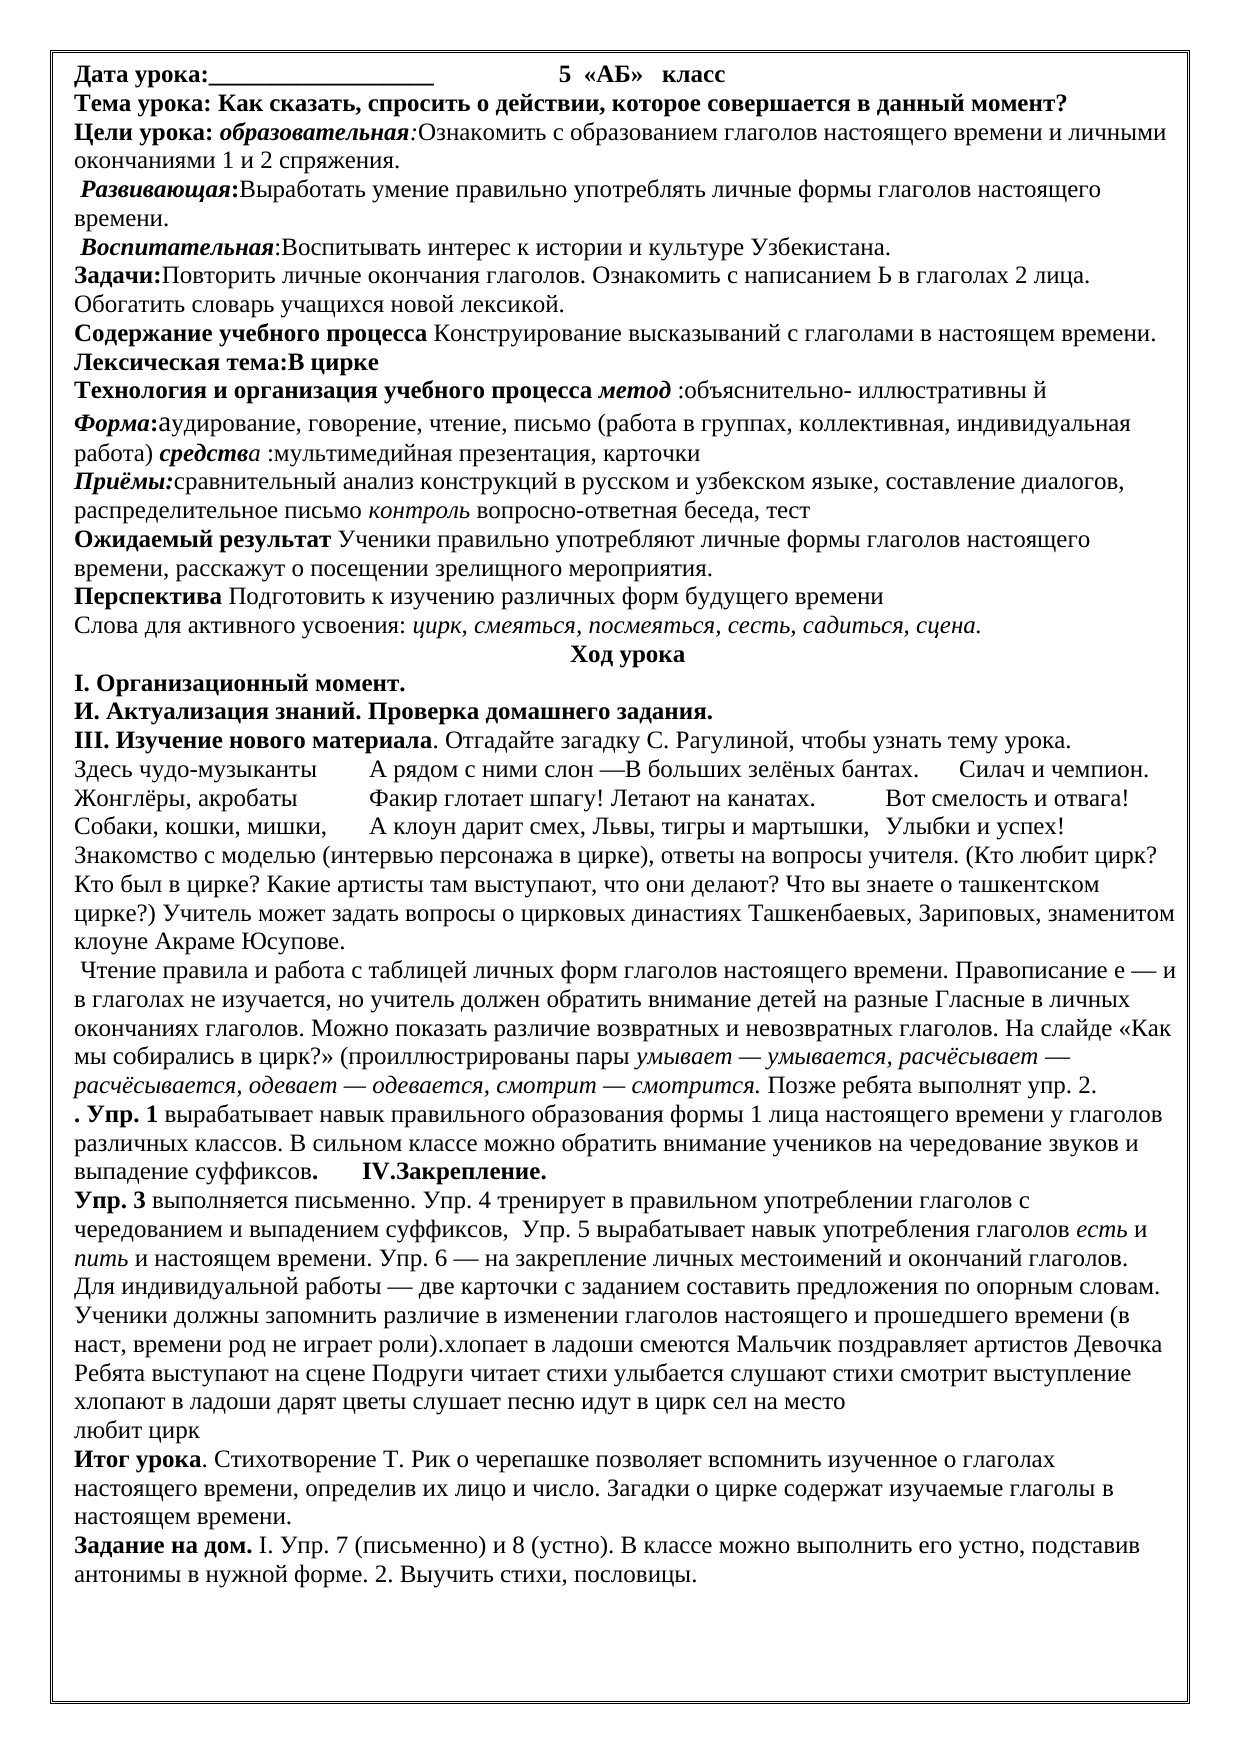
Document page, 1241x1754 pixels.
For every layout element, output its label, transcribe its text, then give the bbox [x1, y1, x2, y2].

text I. Организационный момент. [74, 668, 1181, 696]
text Чтение правила и работа с таблицей личных форм глаголов настоящего времени. Правописание е — и в глаголах не изучается, но учитель должен обратить внимание детей на разные Гласные в личных окончаниях глаголов. Можно показать различие возвратных и невозвратных глаголов. На слайде «Как мы собирались в цирк?» (проиллюстрированы пары умывает — умывается, расчёсывает — расчёсывается, одевает — одевается, смотрит — смотрится. Позже ребята выполнят упр. 2. [74, 955, 1181, 1099]
text Ход урока [74, 639, 1181, 668]
text Собаки, кошки, мишки, А клоун дарит смех, Львы, тигры и мартышки, Улыбки и успех! [74, 811, 1181, 840]
text Дата урока:__________________ 5 «АБ» класс [74, 59, 1181, 88]
text Содержание учебного процесса Конструирование высказываний с глаголами в настоящем времени. Лексическая тема:В цирке [74, 318, 1181, 375]
text Задание на дом. I. Упр. 7 (письменно) и 8 (устно). В классе можно выполнить его устно, подставив антонимы в нужной форме. 2. Выучить стихи, пословицы. [74, 1530, 1181, 1588]
text Итог урока. Стихотворение Т. Рик о черепашке позволяет вспомнить изученное о глаголах настоящего времени, определив их лицо и число. Загадки о цирке содержат изучаемые глаголы в настоящем времени. [74, 1444, 1181, 1530]
text Воспитательная:Воспитывать интерес к истории и культуре Узбекистана. [74, 232, 1181, 260]
text Технология и организация учебного процесса метод :объяснительно- иллюстративны й [74, 375, 1181, 404]
text Жонглёры, акробаты Факир глотает шпагу! Летают на канатах. Вот смелость и отвага! [74, 783, 1181, 811]
text Здесь чудо-музыканты А рядом с ними слон —В больших зелёных бантах. Силач и чемпион. [74, 754, 1181, 783]
text Форма:аудирование, говорение, чтение, письмо (работа в группах, коллективная, индивидуальная работа) средства :мультимедийная презентация, карточки [74, 404, 1181, 466]
text любит цирк [74, 1415, 1181, 1444]
text Приёмы:сравнительный анализ конструкций в русском и узбекском языке, составление диалогов, распределительное письмо контроль вопросно-ответная беседа, тест [74, 466, 1181, 524]
text Перспектива Подготовить к изучению различных форм будущего времени [74, 581, 1181, 610]
text Знакомство с моделью (интервью персонажа в цирке), ответы на вопросы учителя. (Кто любит цирк? Кто был в цирке? Какие артисты там выступают, что они делают? Что вы знаете о ташкентском цирке?) Учитель может задать вопросы о цирковых династиях Ташкенбаевых, Зариповых, знаменитом клоуне Акраме Юсупове. [74, 840, 1181, 955]
text Тема урока: Как сказать, спросить о действии, которое совершается в данный момент? [74, 88, 1181, 117]
text Упр. 3 выполняется письменно. Упр. 4 тренирует в правильном употреблении глаголов с чередованием и выпадением суффиксов, Упр. 5 вырабатывает навык употребления глаголов есть и пить и настоящем времени. Упр. 6 — на закрепление личных местоимений и окончаний глаголов. [74, 1185, 1181, 1271]
text Для индивидуальной работы — две карточки с заданием составить предложения по опорным словам. Ученики должны запомнить различие в изменении глаголов настоящего и прошедшего времени (в наст, времени род не играет роли).хлопает в ладоши смеются Мальчик поздравляет артистов Девочка Ребята выступают на сцене Подруги читает стихи улыбается слушают стихи смотрит выступление хлопают в ладоши дарят цветы слушает песню идут в цирк сел на место [74, 1271, 1181, 1415]
text III. Изучение нового материала. Отгадайте загадку С. Рагулиной, чтобы узнать тему урока. [74, 725, 1181, 754]
text Цели урока: образовательная:Ознакомить с образованием глаголов настоящего времени и личными окончаниями 1 и 2 спряжения. [74, 117, 1181, 174]
text Развивающая:Выработать умение правильно употреблять личные формы глаголов настоящего времени. [74, 174, 1181, 232]
text И. Актуализация знаний. Проверка домашнего задания. [74, 696, 1181, 725]
text Слова для активного усвоения: цирк, смеяться, посмеяться, сесть, садиться, сцена. [74, 610, 1181, 639]
text . Упр. 1 вырабатывает навык правильного образования формы 1 лица настоящего времени у глаголов различных классов. В сильном классе можно обратить внимание учеников на чередование звуков и выпадение суффиксов. IV.Закрепление. [74, 1099, 1181, 1185]
text Ожидаемый результат Ученики правильно употребляют личные формы глаголов настоящего времени, расскажут о посещении зрелищного мероприятия. [74, 524, 1181, 581]
text Задачи:Повторить личные окончания глаголов. Ознакомить с написанием Ь в глаголах 2 лица. Обогатить словарь учащихся новой лексикой. [74, 260, 1181, 318]
